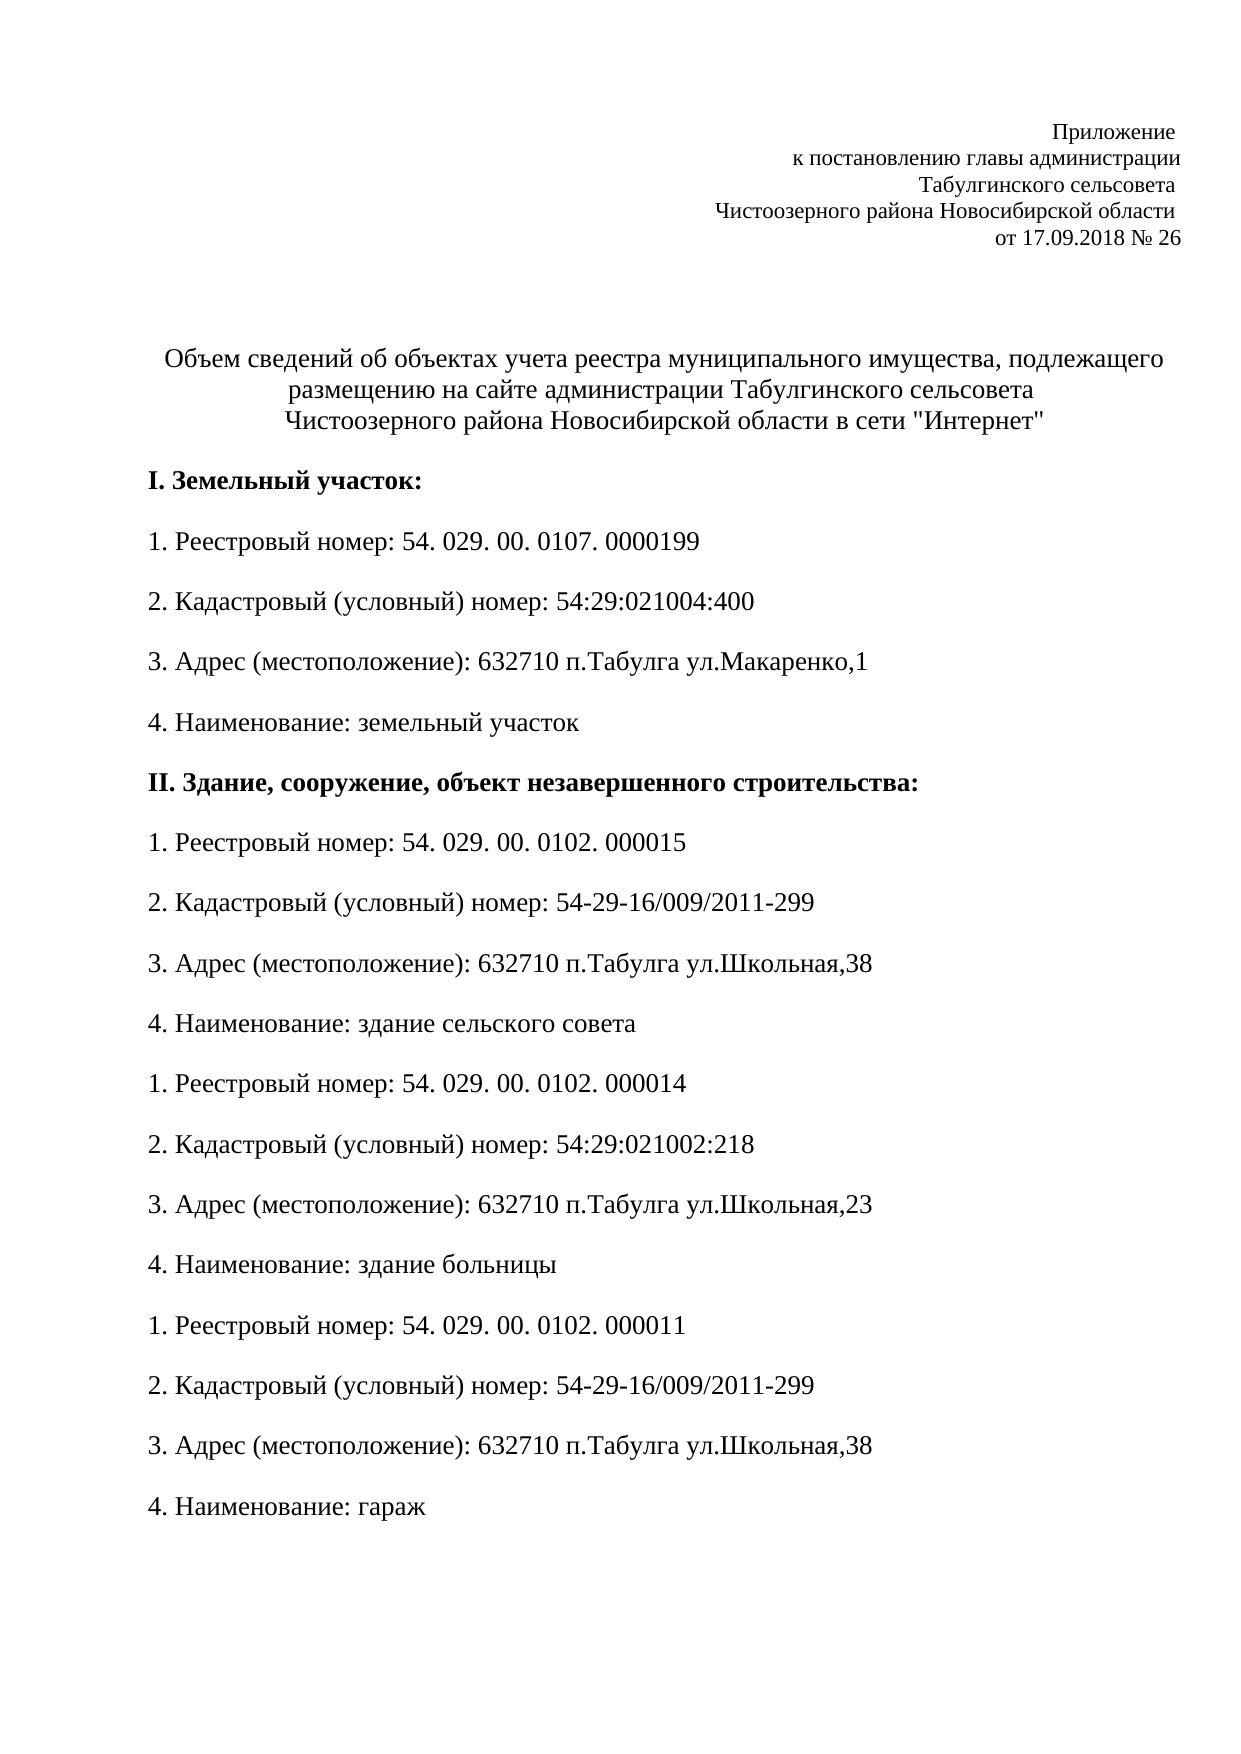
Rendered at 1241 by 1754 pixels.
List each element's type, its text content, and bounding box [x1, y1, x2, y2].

text 1. Реестровый номер: 54. 029. 00. 0102. 000014 [148, 1067, 1181, 1099]
text 3. Адрес (местоположение): 632710 п.Табулга ул.Школьная,38 [148, 947, 1181, 978]
text I. Земельный участок: [148, 464, 1181, 496]
text Объем сведений об объектах учета реестра муниципального имущества, подлежащего размещению на сайте администрации Табулгинского сельсовета Чистоозерного района Новосибирской области в сети "Интернет" [148, 342, 1181, 435]
text 3. Адрес (местоположение): 632710 п.Табулга ул.Макаренко,1 [148, 645, 1181, 676]
text II. Здание, сооружение, объект незавершенного строительства: [148, 766, 1181, 797]
text 3. Адрес (местоположение): 632710 п.Табулга ул.Школьная,38 [148, 1429, 1181, 1461]
text 2. Кадастровый (условный) номер: 54:29:021002:218 [148, 1128, 1181, 1159]
text 4. Наименование: здание сельского совета [148, 1007, 1181, 1038]
text 4. Наименование: здание больницы [148, 1248, 1181, 1279]
text 4. Наименование: земельный участок [148, 706, 1181, 737]
text 1. Реестровый номер: 54. 029. 00. 0102. 000011 [148, 1309, 1181, 1340]
text 2. Кадастровый (условный) номер: 54-29-16/009/2011-299 [148, 887, 1181, 918]
text 2. Кадастровый (условный) номер: 54:29:021004:400 [148, 585, 1181, 616]
text 3. Адрес (местоположение): 632710 п.Табулга ул.Школьная,23 [148, 1188, 1181, 1219]
text 1. Реестровый номер: 54. 029. 00. 0102. 000015 [148, 826, 1181, 857]
text Приложение к постановлению главы администрации Табулгинского сельсовета Чистоозерного района Новосибирской области от 17.09.2018 № 26 [148, 118, 1181, 250]
text 2. Кадастровый (условный) номер: 54-29-16/009/2011-299 [148, 1369, 1181, 1400]
text 1. Реестровый номер: 54. 029. 00. 0107. 0000199 [148, 525, 1181, 556]
text 4. Наименование: гараж [148, 1490, 1181, 1521]
